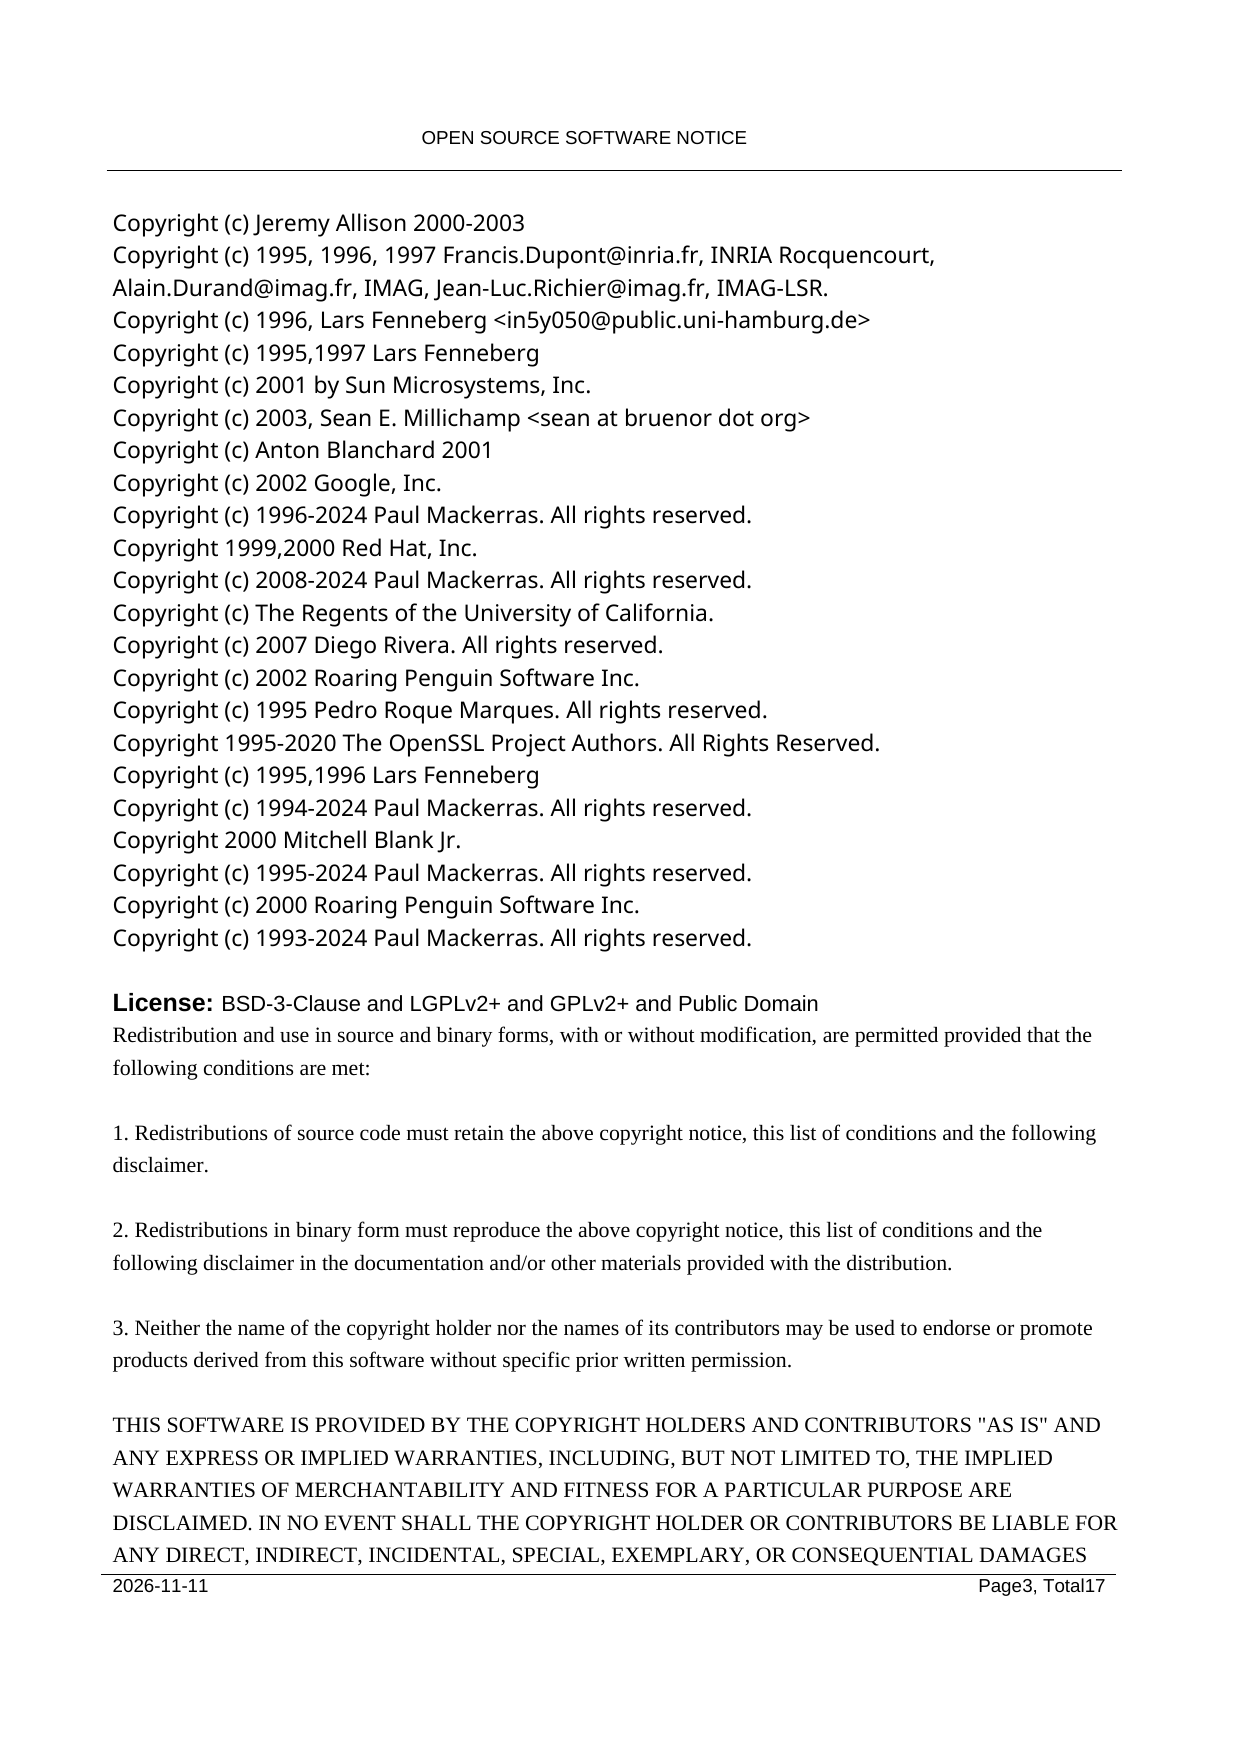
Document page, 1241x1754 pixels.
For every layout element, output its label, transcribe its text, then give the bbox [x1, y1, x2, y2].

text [112, 206, 1128, 986]
text License: BSD-3-Clause and LGPLv2+ and GPLv2+ and Public Domain [112, 986, 1128, 1019]
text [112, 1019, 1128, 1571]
